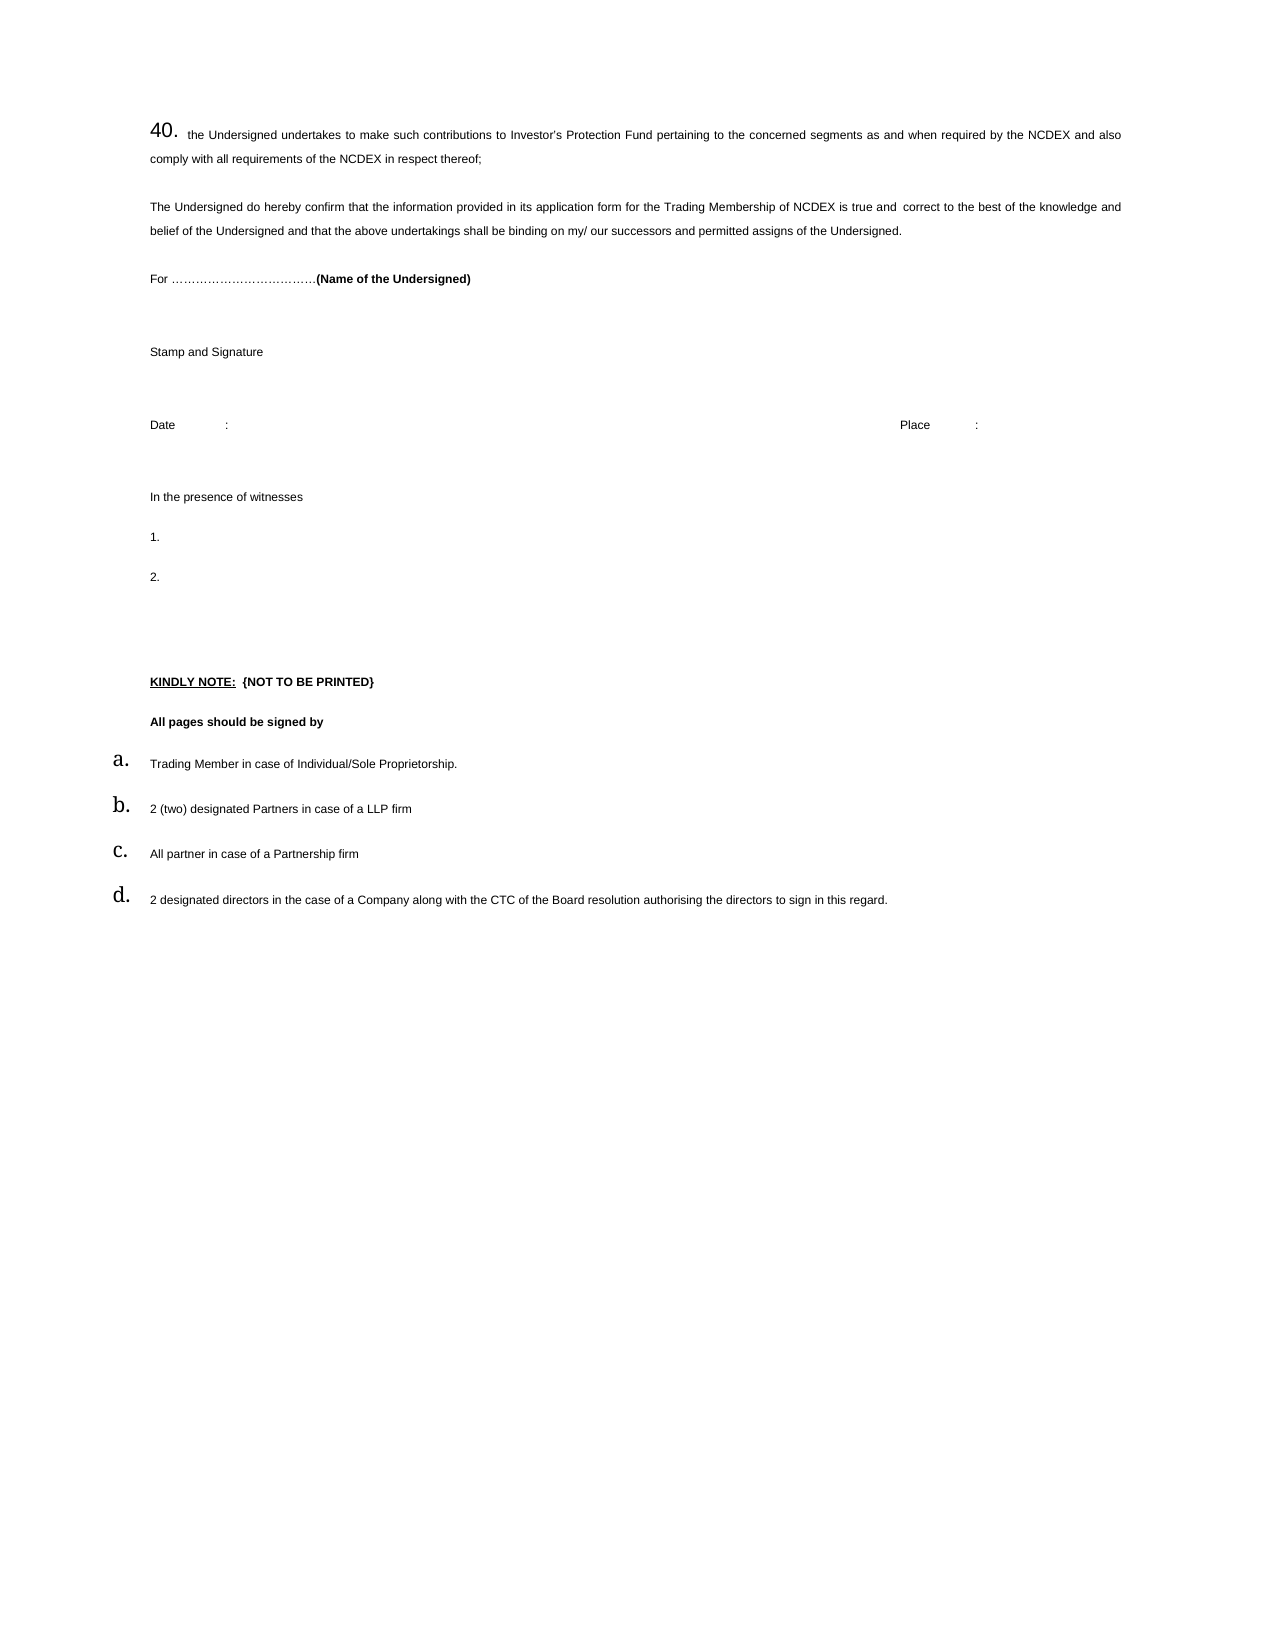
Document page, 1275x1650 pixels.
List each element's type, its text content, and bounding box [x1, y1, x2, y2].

list the Undersigned undertakes to make such contributions to Investor’s Protection Fund pertaining to the concerned segments as and when required by the NCDEX and also comply with all requirements of the NCDEX in respect thereof; [150, 118, 1122, 166]
text The Undersigned do hereby confirm that the information provided in its application form for the Trading Membership of NCDEX is true and correct to the best of the knowledge and belief of the Undersigned and that the above undertakings shall be binding on my/ our successors and permitted assigns of the Undersigned. [150, 190, 1122, 238]
text All pages should be signed by [150, 704, 1125, 728]
text 1. [150, 520, 1125, 544]
list 2 (two) designated Partners in case of a LLP firm [112, 790, 1125, 818]
list All partner in case of a Partnership firm [112, 835, 1125, 863]
text In the presence of witnesses [150, 480, 1125, 504]
text Date : Place : [150, 408, 1125, 432]
text For ………………………………(Name of the Undersigned) [150, 262, 1125, 286]
text KINDLY NOTE: {NOT TO BE PRINTED} [150, 664, 1125, 688]
text Stamp and Signature [150, 335, 1125, 359]
list Trading Member in case of Individual/Sole Proprietorship. [112, 744, 1125, 773]
list 2 designated directors in the case of a Company along with the CTC of the Board resolution authorising the directors to sign in this regard. [112, 880, 1125, 908]
text 2. [150, 560, 1125, 584]
